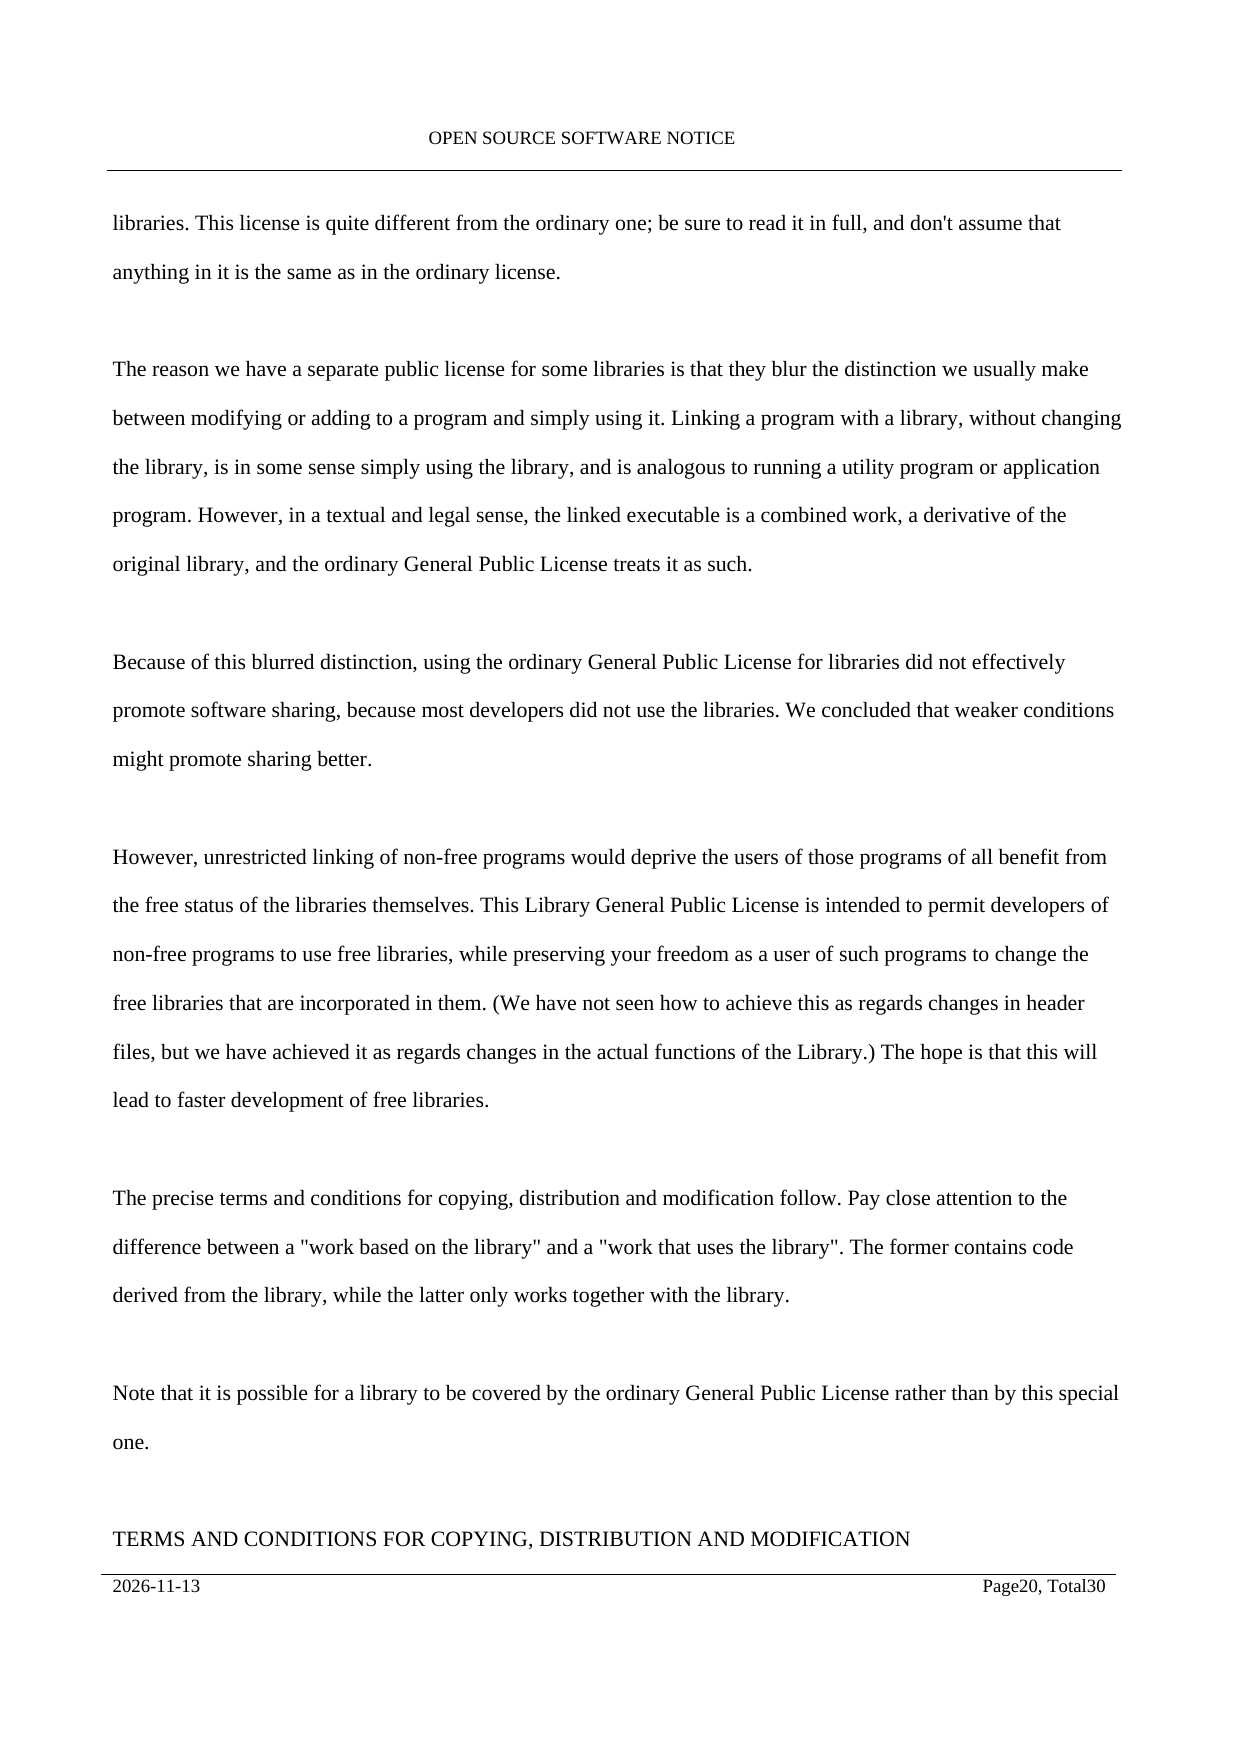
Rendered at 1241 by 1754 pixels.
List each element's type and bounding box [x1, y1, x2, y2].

text [112, 206, 1128, 1555]
